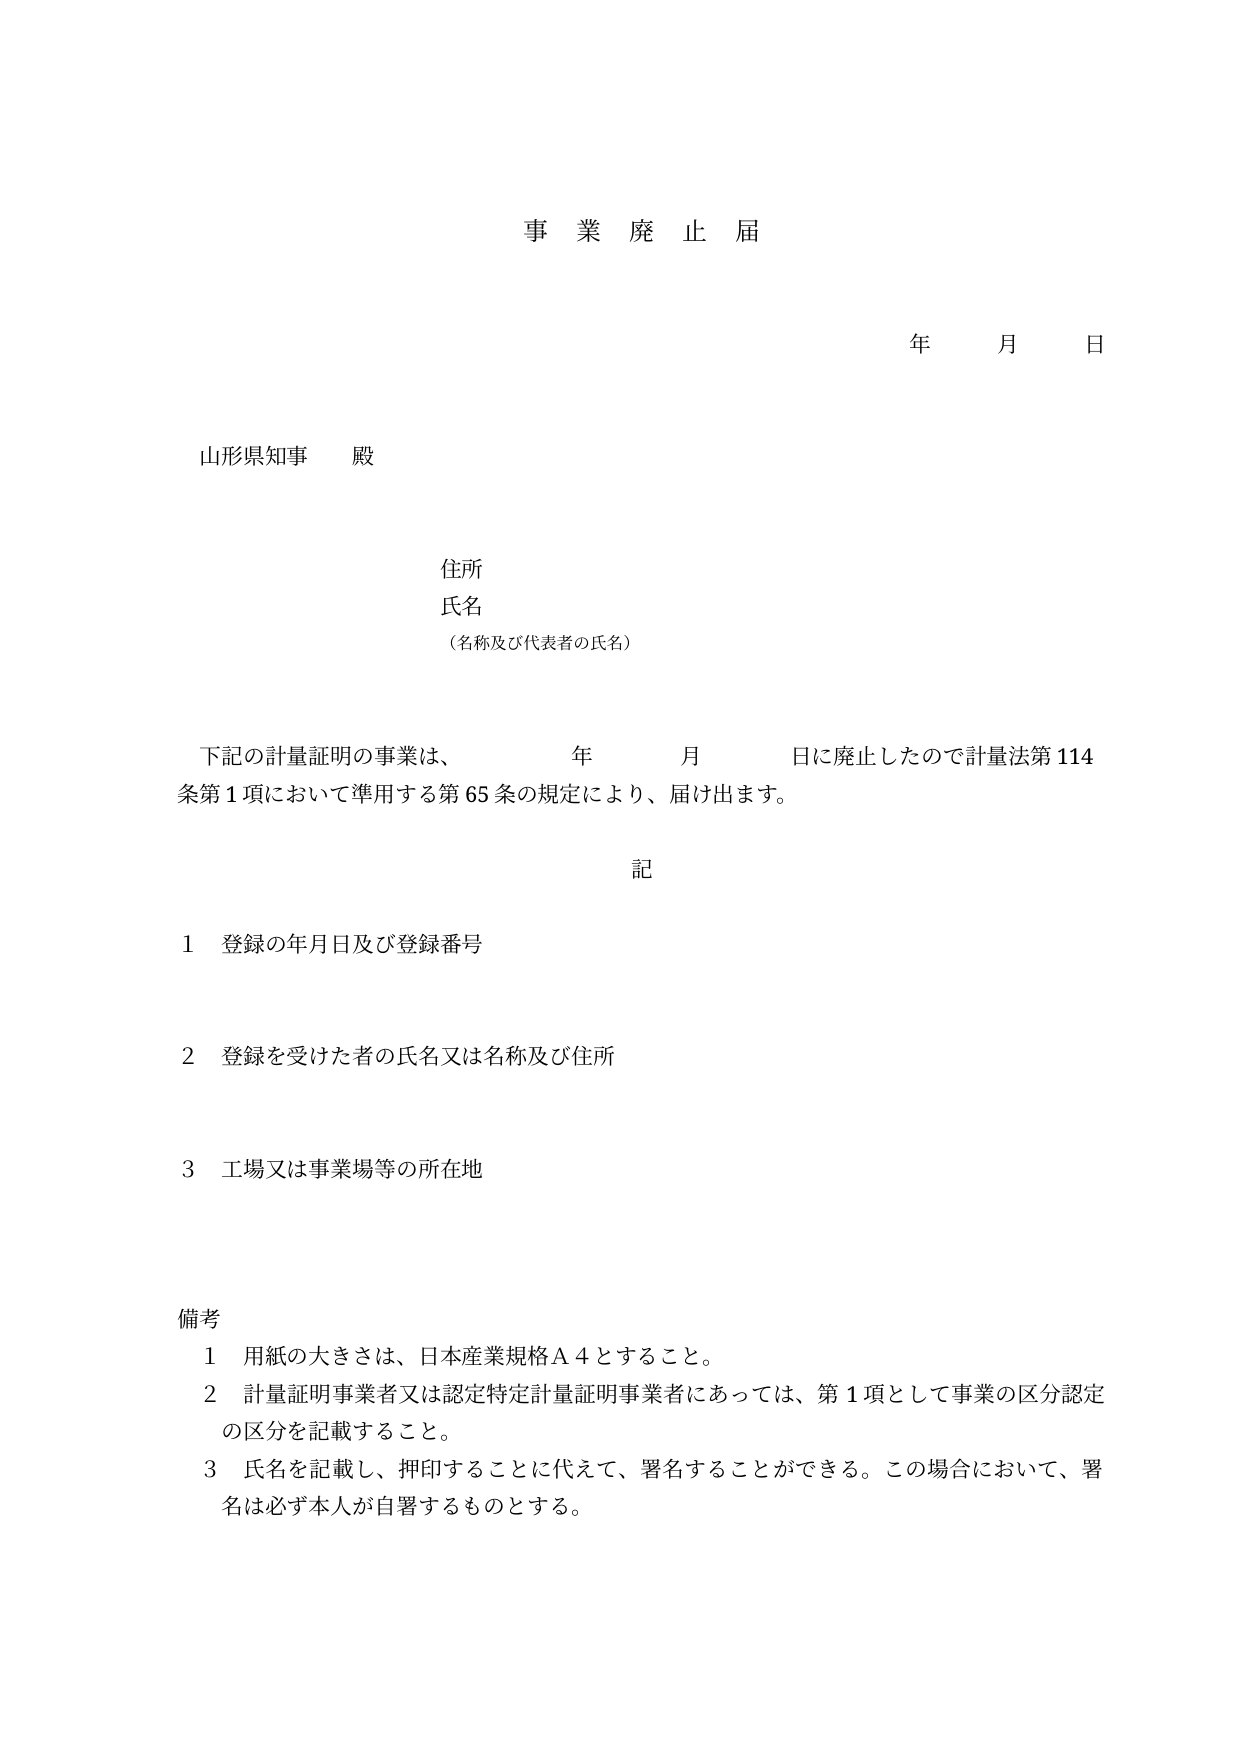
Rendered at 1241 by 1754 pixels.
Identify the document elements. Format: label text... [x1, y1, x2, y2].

text ２ 計量証明事業者又は認定特定計量証明事業者にあっては、第1項として事業の区分認定の区分を記載すること。 [177, 1374, 1106, 1449]
text ３ 氏名を記載し、押印することに代えて、署名することができる。この場合において、署名は必ず本人が自署するものとする。 [177, 1449, 1106, 1524]
text 山形県知事 殿 [177, 436, 1106, 474]
text （名称及び代表者の氏名） [177, 624, 1106, 661]
text １ 用紙の大きさは、日本産業規格Ａ４とすること。 [177, 1336, 1106, 1374]
text ２ 登録を受けた者の氏名又は名称及び住所 [177, 1036, 1106, 1074]
text １ 登録の年月日及び登録番号 [177, 924, 1106, 961]
text 年 月 日 [177, 324, 1106, 361]
text ３ 工場又は事業場等の所在地 [177, 1149, 1106, 1186]
text 住所 [177, 549, 1106, 586]
text 下記の計量証明の事業は、 年 月 日に廃止したので計量法第114 [177, 736, 1106, 774]
text 条第1項において準用する第65条の規定により、届け出ます。 [177, 774, 1106, 811]
text 氏名 [177, 586, 1106, 624]
text 備考 [177, 1299, 1106, 1336]
text 事業廃止届 [177, 211, 1106, 249]
subtitle 記 [177, 849, 1106, 886]
